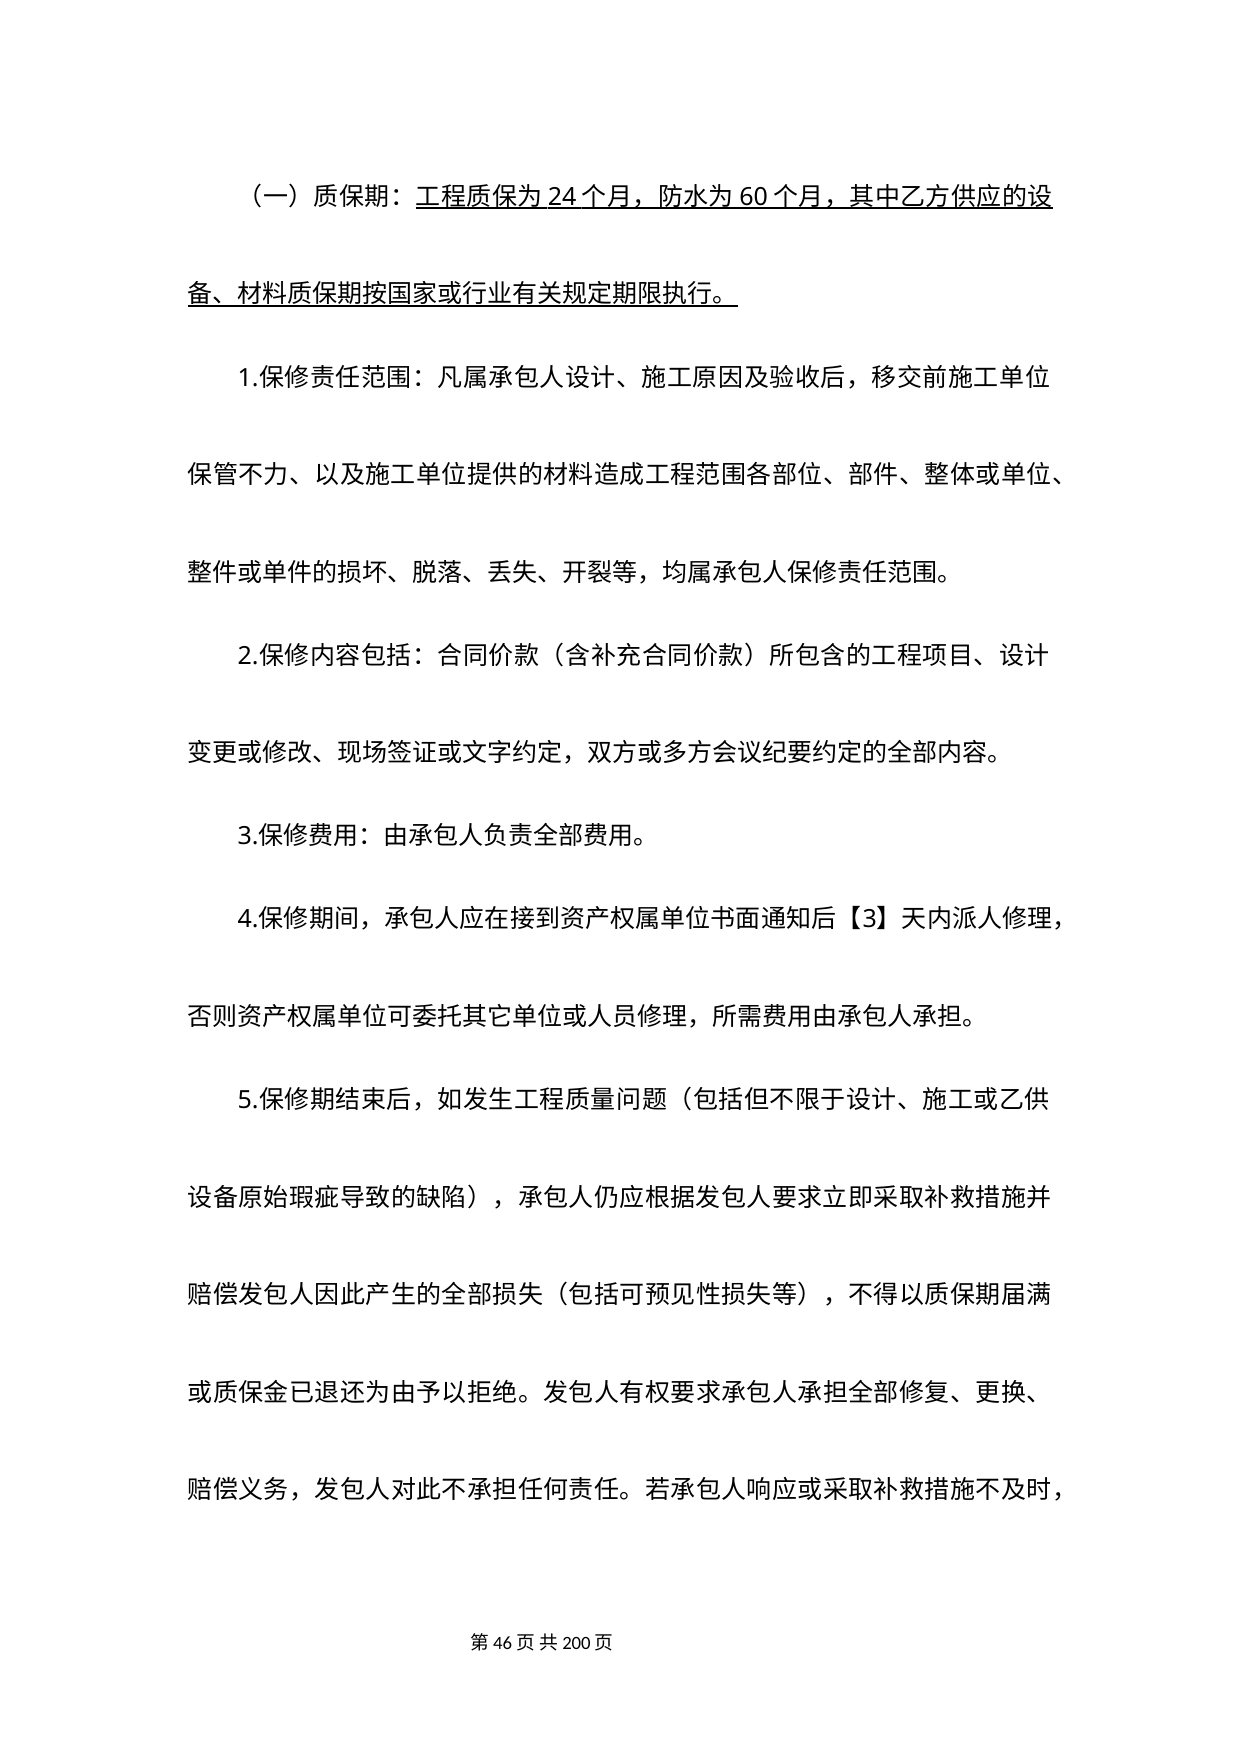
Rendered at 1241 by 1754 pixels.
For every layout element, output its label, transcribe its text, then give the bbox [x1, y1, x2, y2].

text 4.保修期间，承包人应在接到资产权属单位书面通知后【3】天内派人修理，否则资产权属单位可委托其它单位或人员修理，所需费用由承包人承担。 [187, 884, 1053, 1047]
text 3.保修费用：由承包人负责全部费用。 [187, 801, 1053, 866]
text （一）质保期：工程质保为24个月，防水为60个月，其中乙方供应的设备、材料质保期按国家或行业有关规定期限执行。 [187, 162, 1053, 324]
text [187, 1065, 1053, 1520]
text 2.保修内容包括：合同价款（含补充合同价款）所包含的工程项目、设计变更或修改、现场签证或文字约定，双方或多方会议纪要约定的全部内容。 [187, 621, 1053, 783]
text 1.保修责任范围：凡属承包人设计、施工原因及验收后，移交前施工单位保管不力、以及施工单位提供的材料造成工程范围各部位、部件、整体或单位、整件或单件的损坏、脱落、丢失、开裂等，均属承包人保修责任范围。 [187, 343, 1053, 603]
